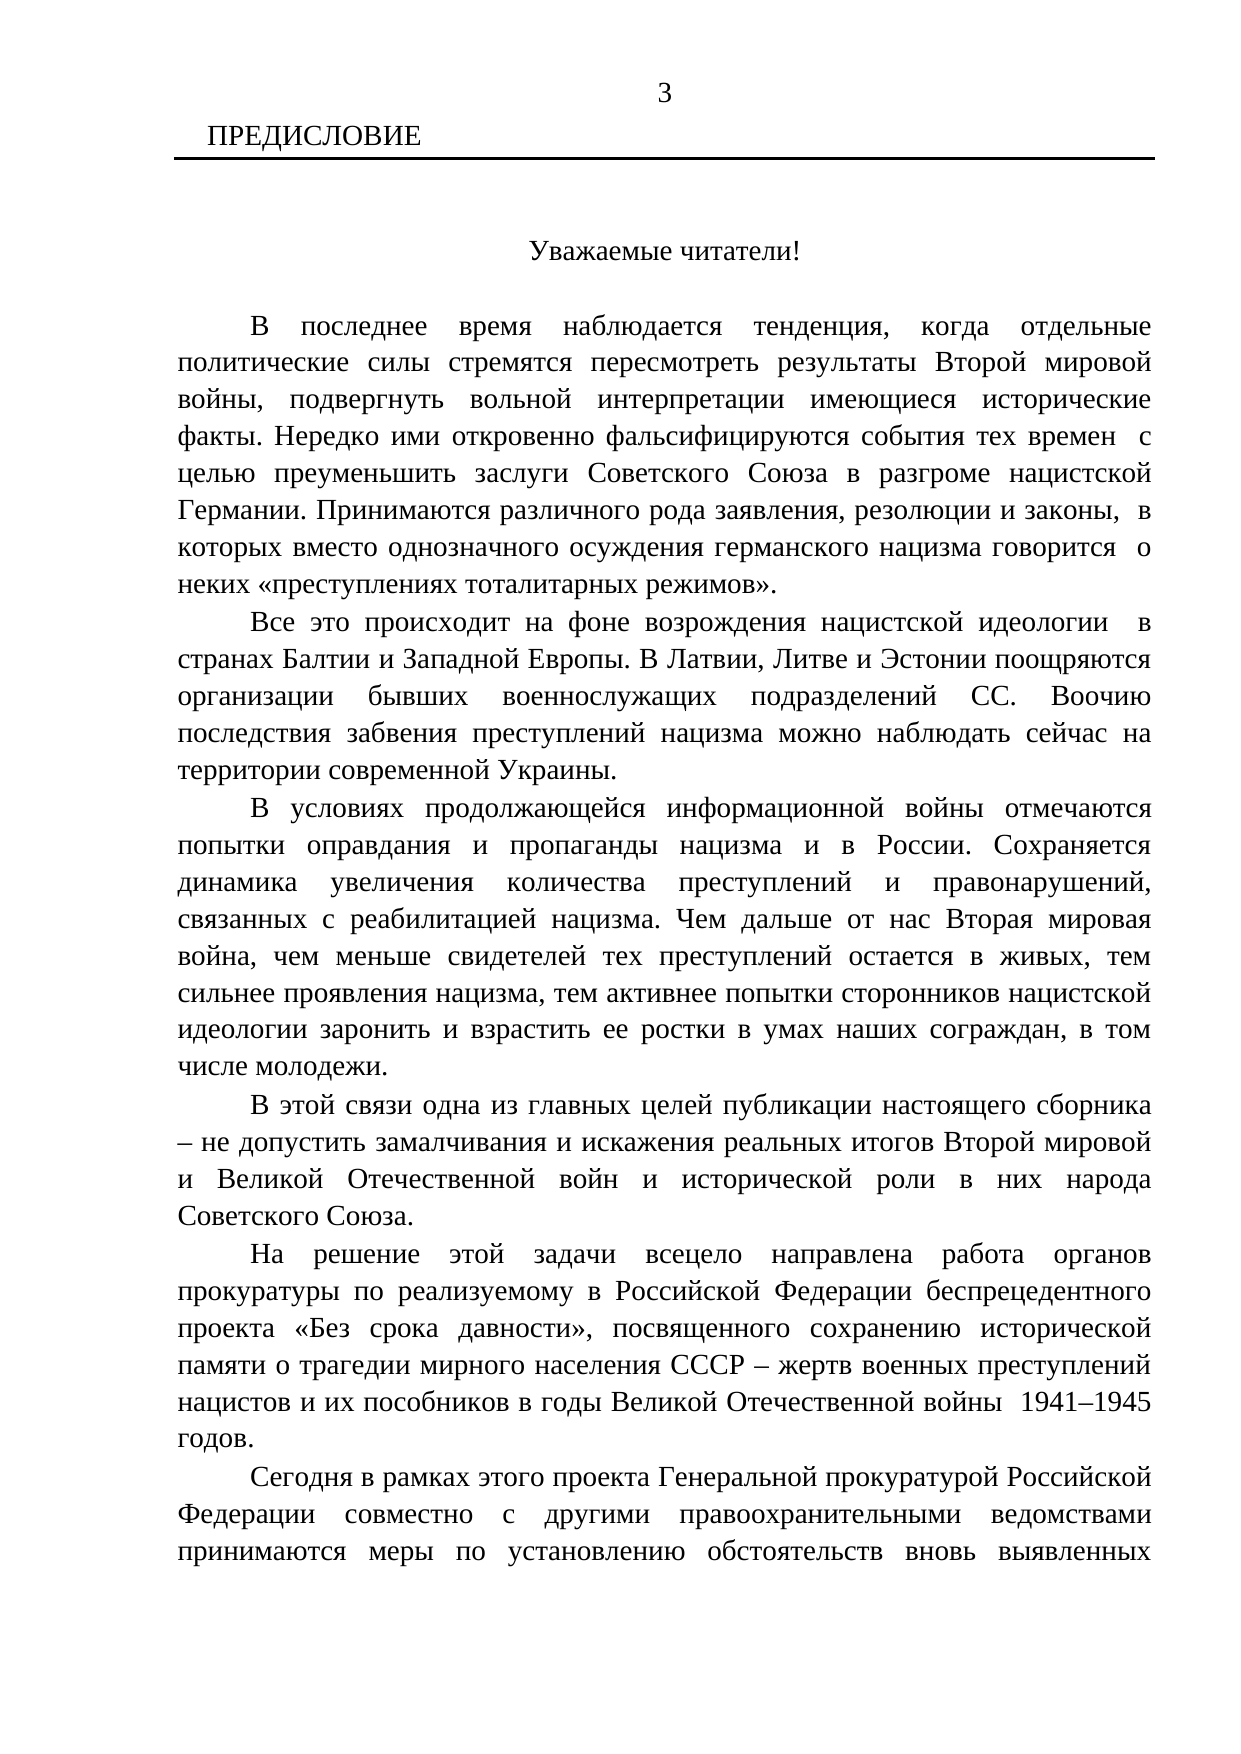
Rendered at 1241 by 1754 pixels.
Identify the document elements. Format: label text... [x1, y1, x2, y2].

text Уважаемые читатели! [177, 233, 1152, 267]
text Все это происходит на фоне возрождения нацистской идеологии в странах Балтии и Западной Европы. В Латвии, Литве и Эстонии поощряются организации бывших военнослужащих подразделений СС. Воочию последствия забвения преступлений нацизма можно наблюдать сейчас на территории современной Украины. [177, 604, 1152, 785]
text В последнее время наблюдается тенденция, когда отдельные политические силы стремятся пересмотреть результаты Второй мировой войны, подвергнуть вольной интерпретации имеющиеся исторические факты. Нередко ими откровенно фальсифицируются события тех времен с целью преуменьшить заслуги Советского Союза в разгроме нацистской Германии. Принимаются различного рода заявления, резолюции и законы, в которых вместо однозначного осуждения германского нацизма говорится о неких «преступлениях тоталитарных режимов». [177, 308, 1152, 599]
text На решение этой задачи всецело направлена работа органов прокуратуры по реализуемому в Российской Федерации беспрецедентного проекта «Без срока давности», посвященного сохранению исторической памяти о трагедии мирного населения СССР – жертв военных преступлений нацистов и их пособников в годы Великой Отечественной войны 1941–1945 годов. [177, 1236, 1152, 1454]
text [177, 1459, 1152, 1566]
text ПРЕДИСЛОВИЕ [207, 118, 1152, 152]
text В условиях продолжающейся информационной войны отмечаются попытки оправдания и пропаганды нацизма и в России. Сохраняется динамика увеличения количества преступлений и правонарушений, связанных с реабилитацией нацизма. Чем дальше от нас Вторая мировая война, чем меньше свидетелей тех преступлений остается в живых, тем сильнее проявления нацизма, тем активнее попытки сторонников нацистской идеологии заронить и взрастить ее ростки в умах наших сограждан, в том числе молодежи. [177, 790, 1152, 1082]
text В этой связи одна из главных целей публикации настоящего сборника – не допустить замалчивания и искажения реальных итогов Второй мировой и Великой Отечественной войн и исторической роли в них народа Советского Союза. [177, 1087, 1152, 1231]
